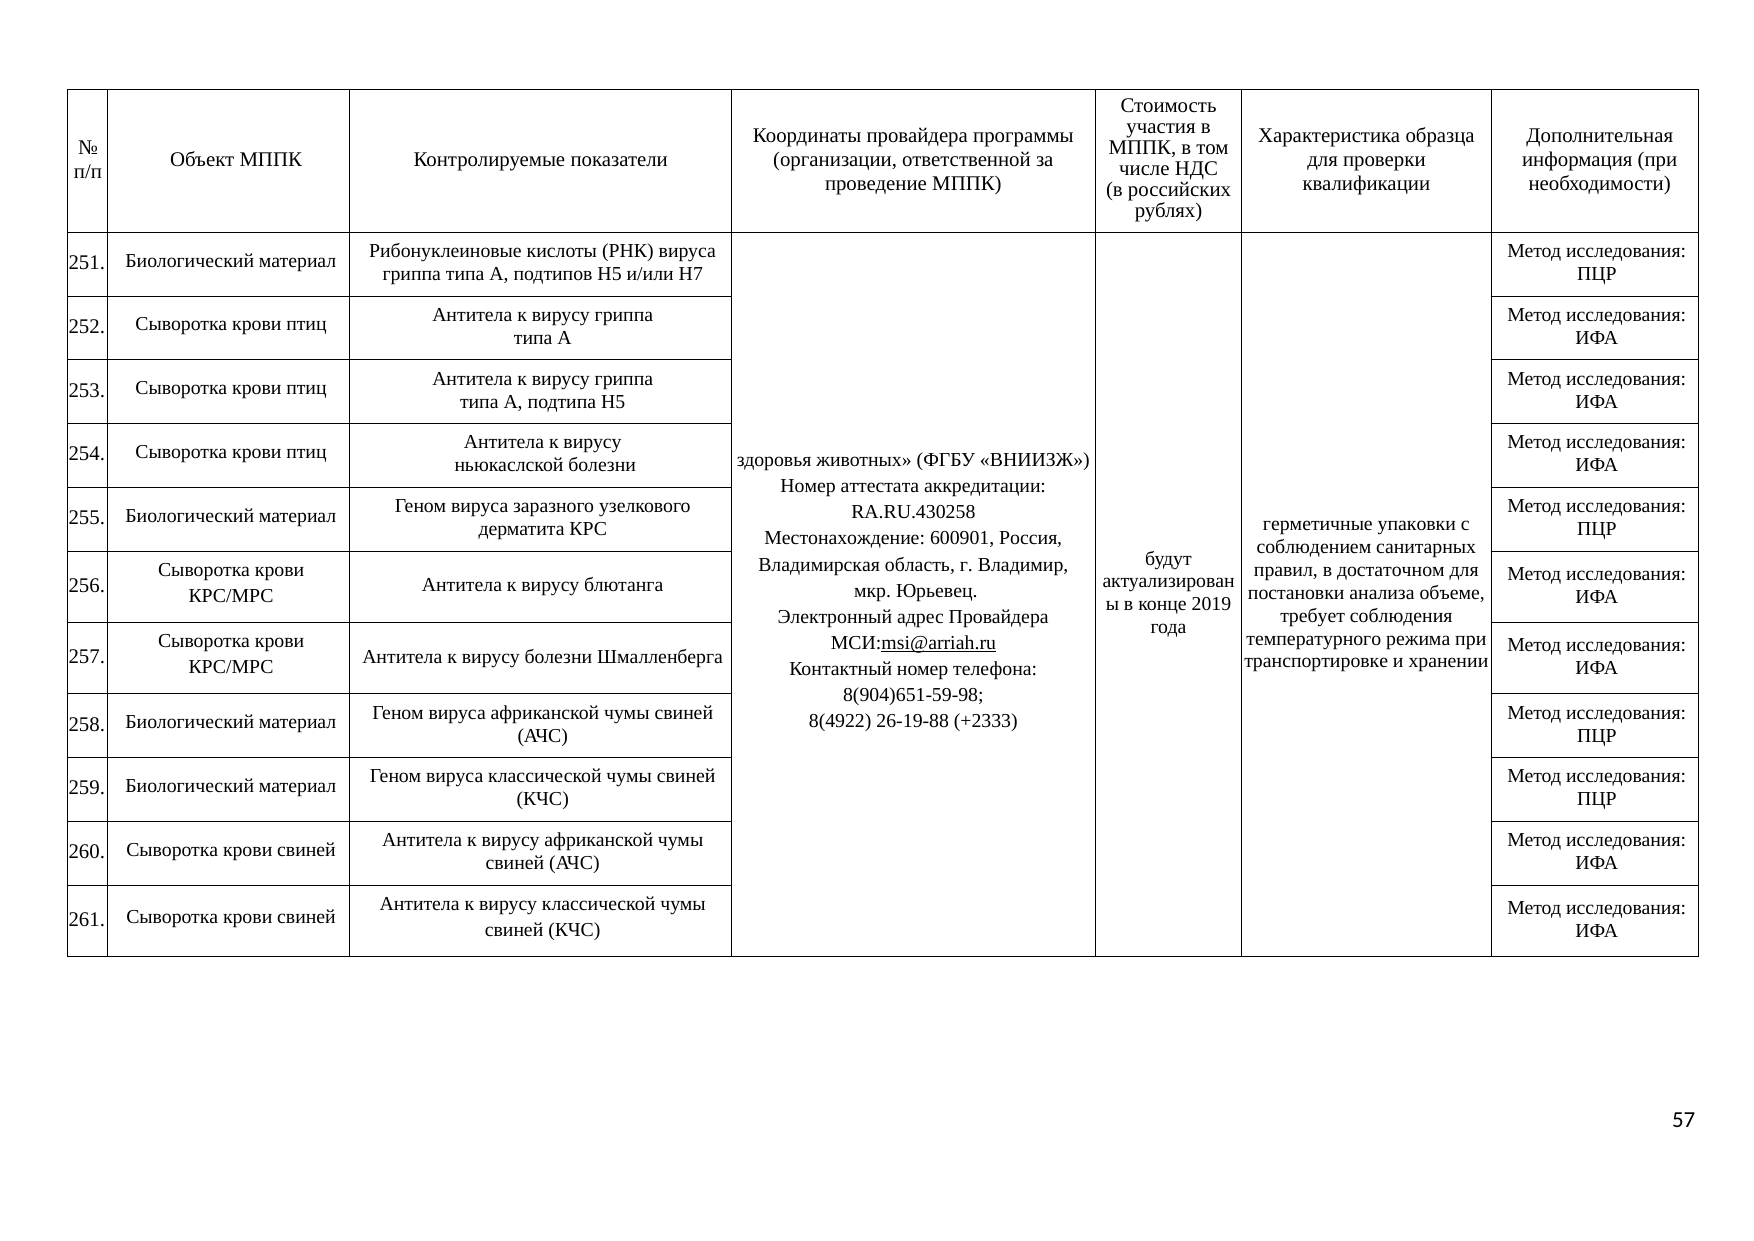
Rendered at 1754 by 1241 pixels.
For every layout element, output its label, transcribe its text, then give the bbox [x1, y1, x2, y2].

table_cell [68, 488, 107, 551]
table_header Контролируемые показатели [350, 90, 731, 232]
table_cell Сыворотка крови свиней [108, 886, 349, 956]
table_cell Сыворотка крови птиц [108, 424, 349, 487]
table_cell Цены на МСИ 2020 года будут актуализированы в конце 2019 года [1096, 233, 1241, 956]
table_cell Антитела к вирусу классической чумы свиней (КЧС) [350, 886, 731, 956]
table_header Характеристика образца для проверки квалификации [1242, 90, 1491, 232]
table_cell Рибонуклеиновые кислоты (РНК) вируса гриппа типа А, подтипов Н5 и/или Н7 [350, 233, 731, 296]
table_cell Антитела к вирусу гриппа типа А [350, 297, 731, 359]
table_cell Антитела к вирусу болезни Шмалленберга [350, 623, 731, 693]
table_cell Метод исследования: ИФА [1492, 822, 1698, 884]
table_cell Биологический материал [108, 488, 349, 551]
table_cell Метод исследования: ПЦР [1492, 758, 1698, 821]
table_cell Антитела к вирусу гриппа типа А, подтипа Н5 [350, 360, 731, 423]
table_cell [68, 297, 107, 359]
table_cell Биологический материал [108, 233, 349, 296]
table_cell [68, 623, 107, 693]
table_header Координаты провайдера программы (организации, ответственной за проведение МППК) [732, 90, 1095, 232]
table_cell Биологический материал [108, 758, 349, 821]
table_cell Метод исследования: ИФА [1492, 623, 1698, 693]
table_cell Антитела к вирусу африканской чумы свиней (АЧС) [350, 822, 731, 884]
table_cell Сыворотка крови птиц [108, 360, 349, 423]
table_header Стоимость участия в МППК, в том числе НДС (в российских рублях) [1096, 90, 1241, 232]
table_cell Антитела к вирусу ньюкаслской болезни [350, 424, 731, 487]
table_header № п/п [68, 90, 107, 232]
table_cell Сыворотка крови КРС/МРС [108, 623, 349, 693]
table_cell Метод исследования: ПЦР [1492, 233, 1698, 296]
table_cell Метод исследования: ИФА [1492, 424, 1698, 487]
table_cell Сыворотка крови свиней [108, 822, 349, 884]
table_cell Сыворотка крови птиц [108, 297, 349, 359]
table_cell Сыворотка крови КРС/МРС [108, 552, 349, 622]
table_cell [68, 694, 107, 757]
table_cell [68, 360, 107, 423]
table_cell [68, 233, 107, 296]
table_header Дополнительная информация (при необходимости) [1492, 90, 1698, 232]
table_cell [68, 552, 107, 622]
table_cell Метод исследования: ИФА [1492, 360, 1698, 423]
table_cell Метод исследования: ПЦР [1492, 488, 1698, 551]
table_cell Метод исследования: ИФА [1492, 886, 1698, 956]
table_cell Геном вируса заразного узелкового дерматита КРС [350, 488, 731, 551]
table_cell Антитела к вирусу блютанга [350, 552, 731, 622]
table_cell Метод исследования: ИФА [1492, 297, 1698, 359]
table_header Объект МППК [108, 90, 349, 232]
table_cell [68, 822, 107, 884]
table_cell Биологический материал [108, 694, 349, 757]
table_cell [68, 758, 107, 821]
table_cell [68, 424, 107, 487]
table_cell Метод исследования: ПЦР [1492, 694, 1698, 757]
table_cell Геном вируса африканской чумы свиней (АЧС) [350, 694, 731, 757]
table_cell [68, 886, 107, 956]
table_cell Геном вируса классической чумы свиней (КЧС) [350, 758, 731, 821]
table_cell Метод исследования: ИФА [1492, 552, 1698, 622]
